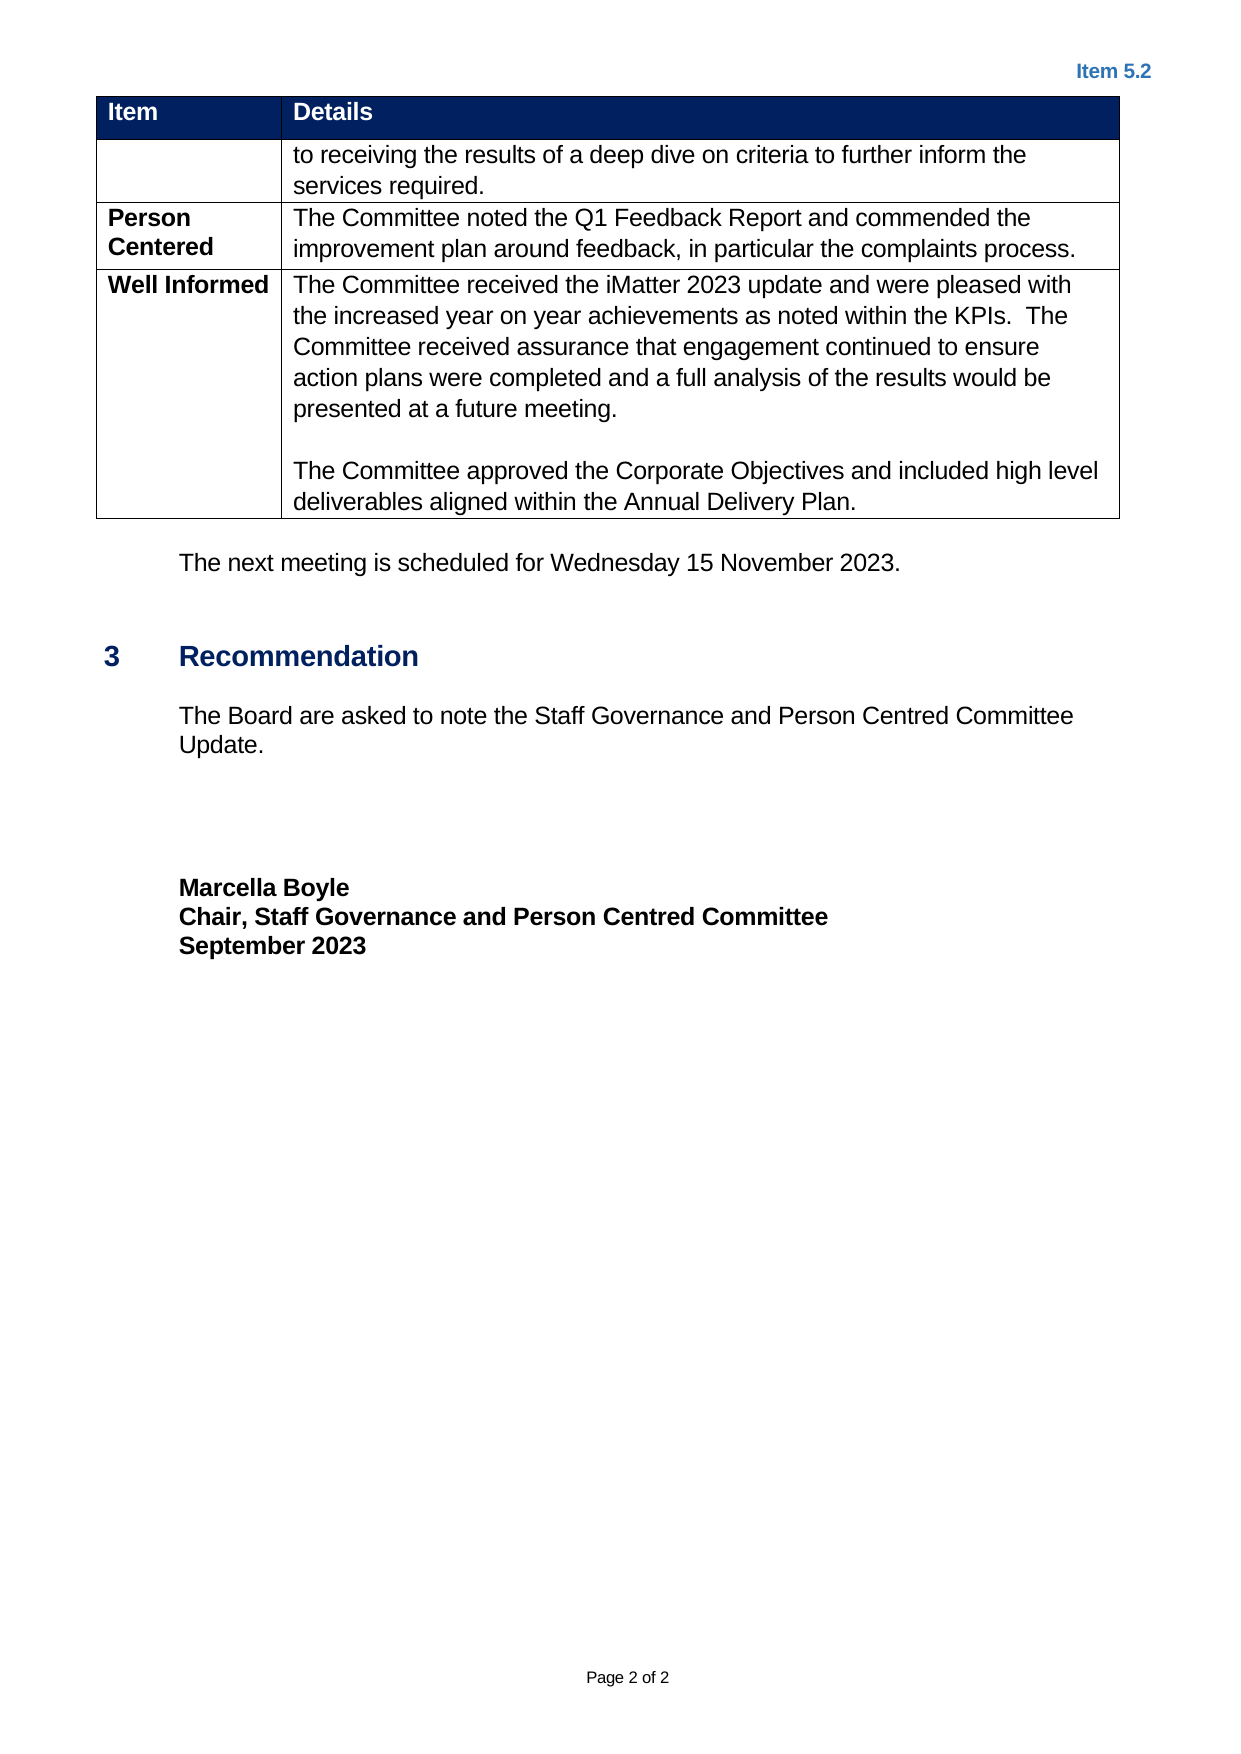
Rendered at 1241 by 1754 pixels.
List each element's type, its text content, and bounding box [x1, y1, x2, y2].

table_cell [97, 140, 281, 202]
table_cell Person Centered [97, 203, 281, 269]
table_cell The Committee received the iMatter 2023 update and were pleased with the increased year on year achievements as noted within the KPIs. The Committee received assurance that engagement continued to ensure action plans were completed and a full analysis of the results would be presented at a future meeting. The Committee approved the Corporate Objectives and included high level deliverables aligned within the Annual Delivery Plan. [282, 270, 1119, 518]
subtitle 3 Recommendation [103, 638, 1133, 672]
table_header Item [97, 97, 281, 139]
text The Board are asked to note the Staff Governance and Person Centred Committee Update. [178, 701, 1152, 758]
table_cell The Committee noted the Q1 Feedback Report and commended the improvement plan around feedback, in particular the complaints process. [282, 203, 1119, 269]
text The next meeting is scheduled for Wednesday 15 November 2023. [103, 548, 1152, 577]
table_header Details [282, 97, 1119, 139]
table_cell Well Informed [97, 270, 281, 518]
text Chair, Staff Governance and Person Centred Committee [103, 902, 1152, 931]
text Marcella Boyle [178, 873, 1152, 902]
text September 2023 [103, 931, 1152, 959]
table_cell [282, 140, 1119, 202]
